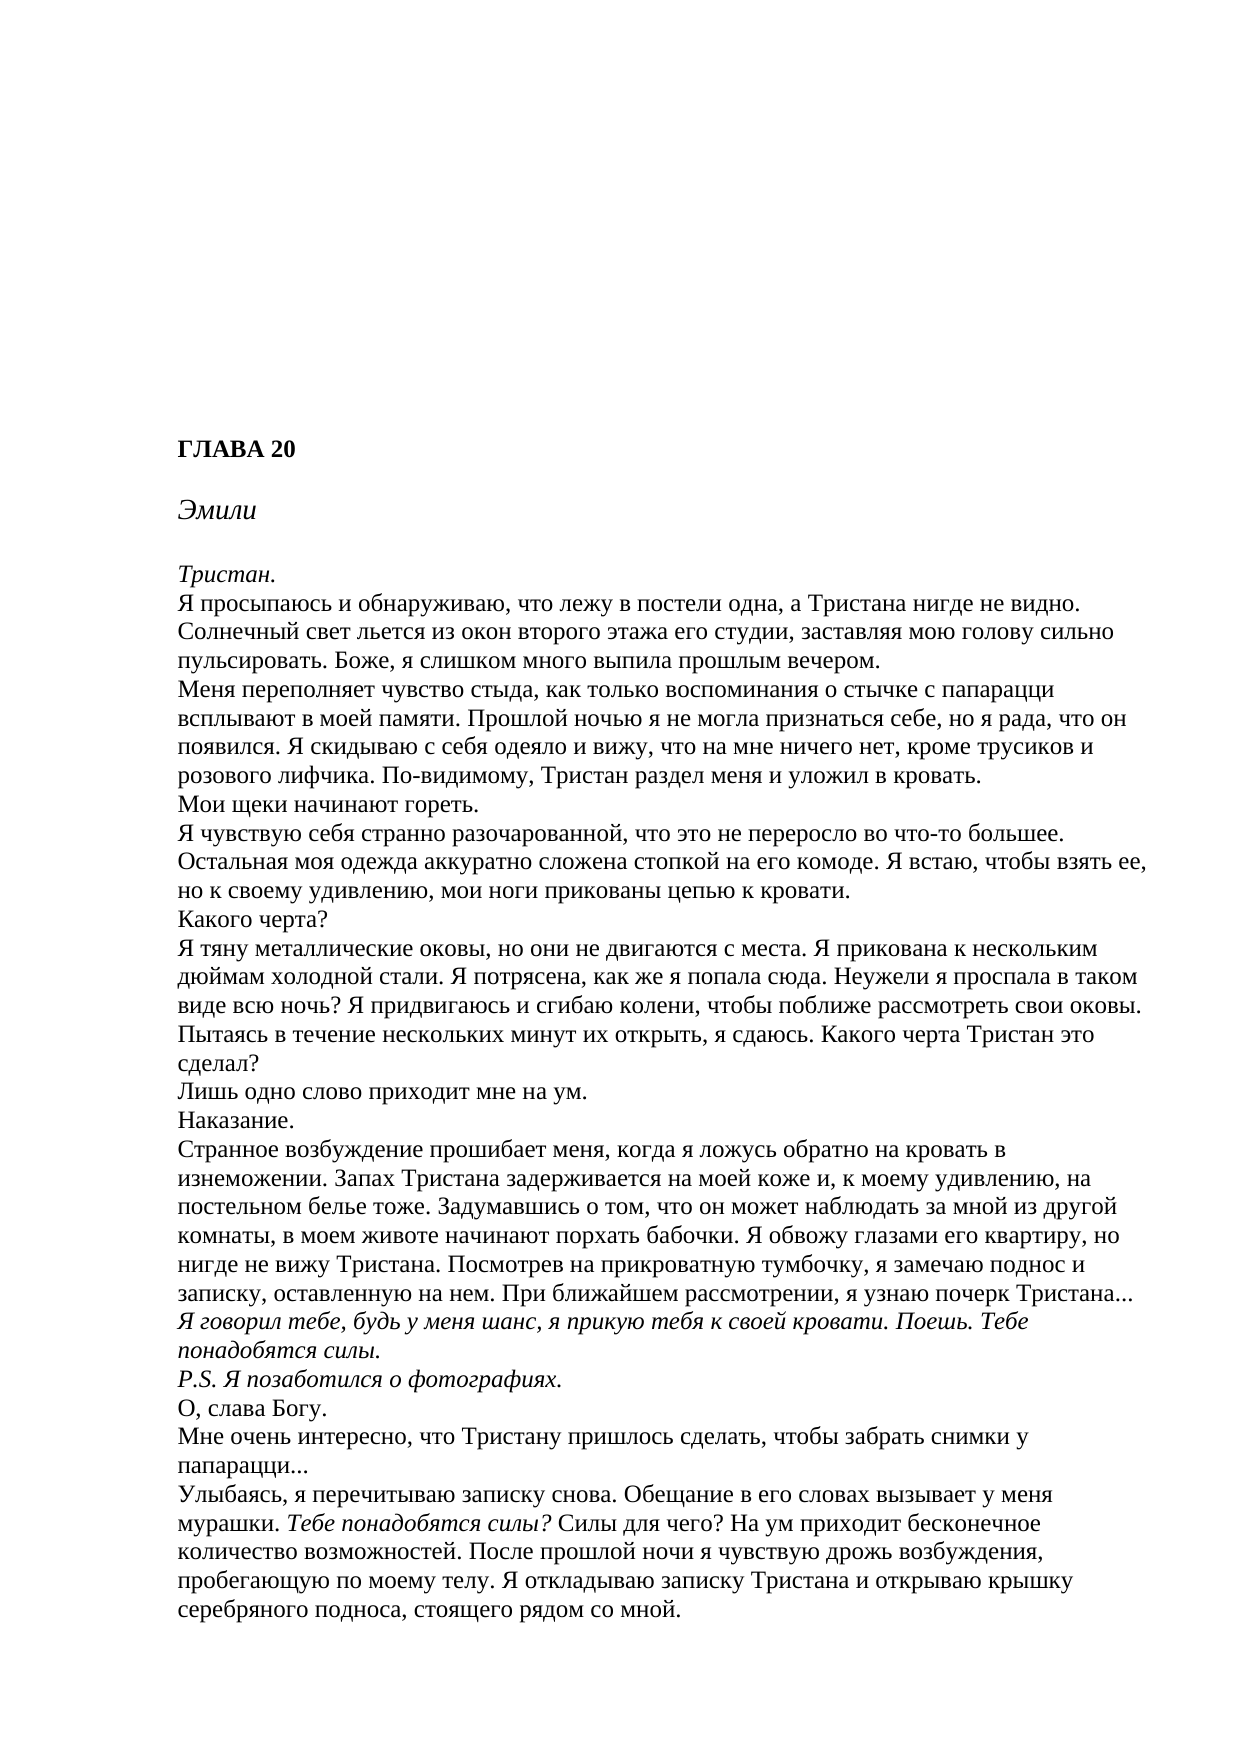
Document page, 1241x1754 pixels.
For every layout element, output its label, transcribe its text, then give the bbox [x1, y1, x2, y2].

text Улыбаясь, я перечитываю записку снова. Обещание в его словах вызывает у меня мурашки. Тебе понадобятся силы? Силы для чего? На ум приходит бесконечное количество возможностей. После прошлой ночи я чувствую дрожь возбуждения, пробегающую по моему телу. Я откладываю записку Тристана и открываю крышку серебряного подноса, стоящего рядом со мной. [177, 1479, 1152, 1623]
text P.S. Я позаботился о фотографиях. [177, 1364, 1152, 1393]
text Я тяну металлические оковы, но они не двигаются с места. Я прикована к нескольким дюймам холодной стали. Я потрясена, как же я попала сюда. Неужели я проспала в таком виде всю ночь? Я придвигаюсь и сгибаю колени, чтобы поближе рассмотреть свои оковы. Пытаясь в течение нескольких минут их открыть, я сдаюсь. Какого черта Тристан это сделал? [177, 933, 1152, 1076]
text Я говорил тебе, будь у меня шанс, я прикую тебя к своей кровати. Поешь. Тебе понадобятся силы. [177, 1306, 1152, 1364]
text ГЛАВА 20 [177, 434, 1152, 463]
text Остальная моя одежда аккуратно сложена стопкой на его комоде. Я встаю, чтобы взять ее, но к своему удивлению, мои ноги прикованы цепью к кровати. [177, 846, 1152, 904]
text О, слава Богу. [177, 1393, 1152, 1421]
text Меня переполняет чувство стыда, как только воспоминания о стычке с папарацци всплывают в моей памяти. Прошлой ночью я не могла признаться себе, но я рада, что он появился. Я скидываю с себя одеяло и вижу, что на мне ничего нет, кроме трусиков и розового лифчика. По-видимому, Тристан раздел меня и уложил в кровать. [177, 674, 1152, 789]
text Тристан. [177, 559, 1152, 588]
text Наказание. [177, 1105, 1152, 1134]
text Эмили [177, 492, 1152, 525]
text Мне очень интересно, что Тристану пришлось сделать, чтобы забрать снимки у папарацци... [177, 1421, 1152, 1479]
text Я чувствую себя странно разочарованной, что это не переросло во что-то большее. [177, 818, 1152, 846]
text Я просыпаюсь и обнаруживаю, что лежу в постели одна, а Тристана нигде не видно. Солнечный свет льется из окон второго этажа его студии, заставляя мою голову сильно пульсировать. Боже, я слишком много выпила прошлым вечером. [177, 588, 1152, 674]
text Странное возбуждение прошибает меня, когда я ложусь обратно на кровать в изнеможении. Запах Тристана задерживается на моей коже и, к моему удивлению, на постельном белье тоже. Задумавшись о том, что он может наблюдать за мной из другой комнаты, в моем животе начинают порхать бабочки. Я обвожу глазами его квартиру, но нигде не вижу Тристана. Посмотрев на прикроватную тумбочку, я замечаю поднос и записку, оставленную на нем. При ближайшем рассмотрении, я узнаю почерк Тристана... [177, 1134, 1152, 1306]
text Мои щеки начинают гореть. [177, 789, 1152, 818]
text Какого черта? [177, 904, 1152, 933]
text Лишь одно слово приходит мне на ум. [177, 1076, 1152, 1105]
